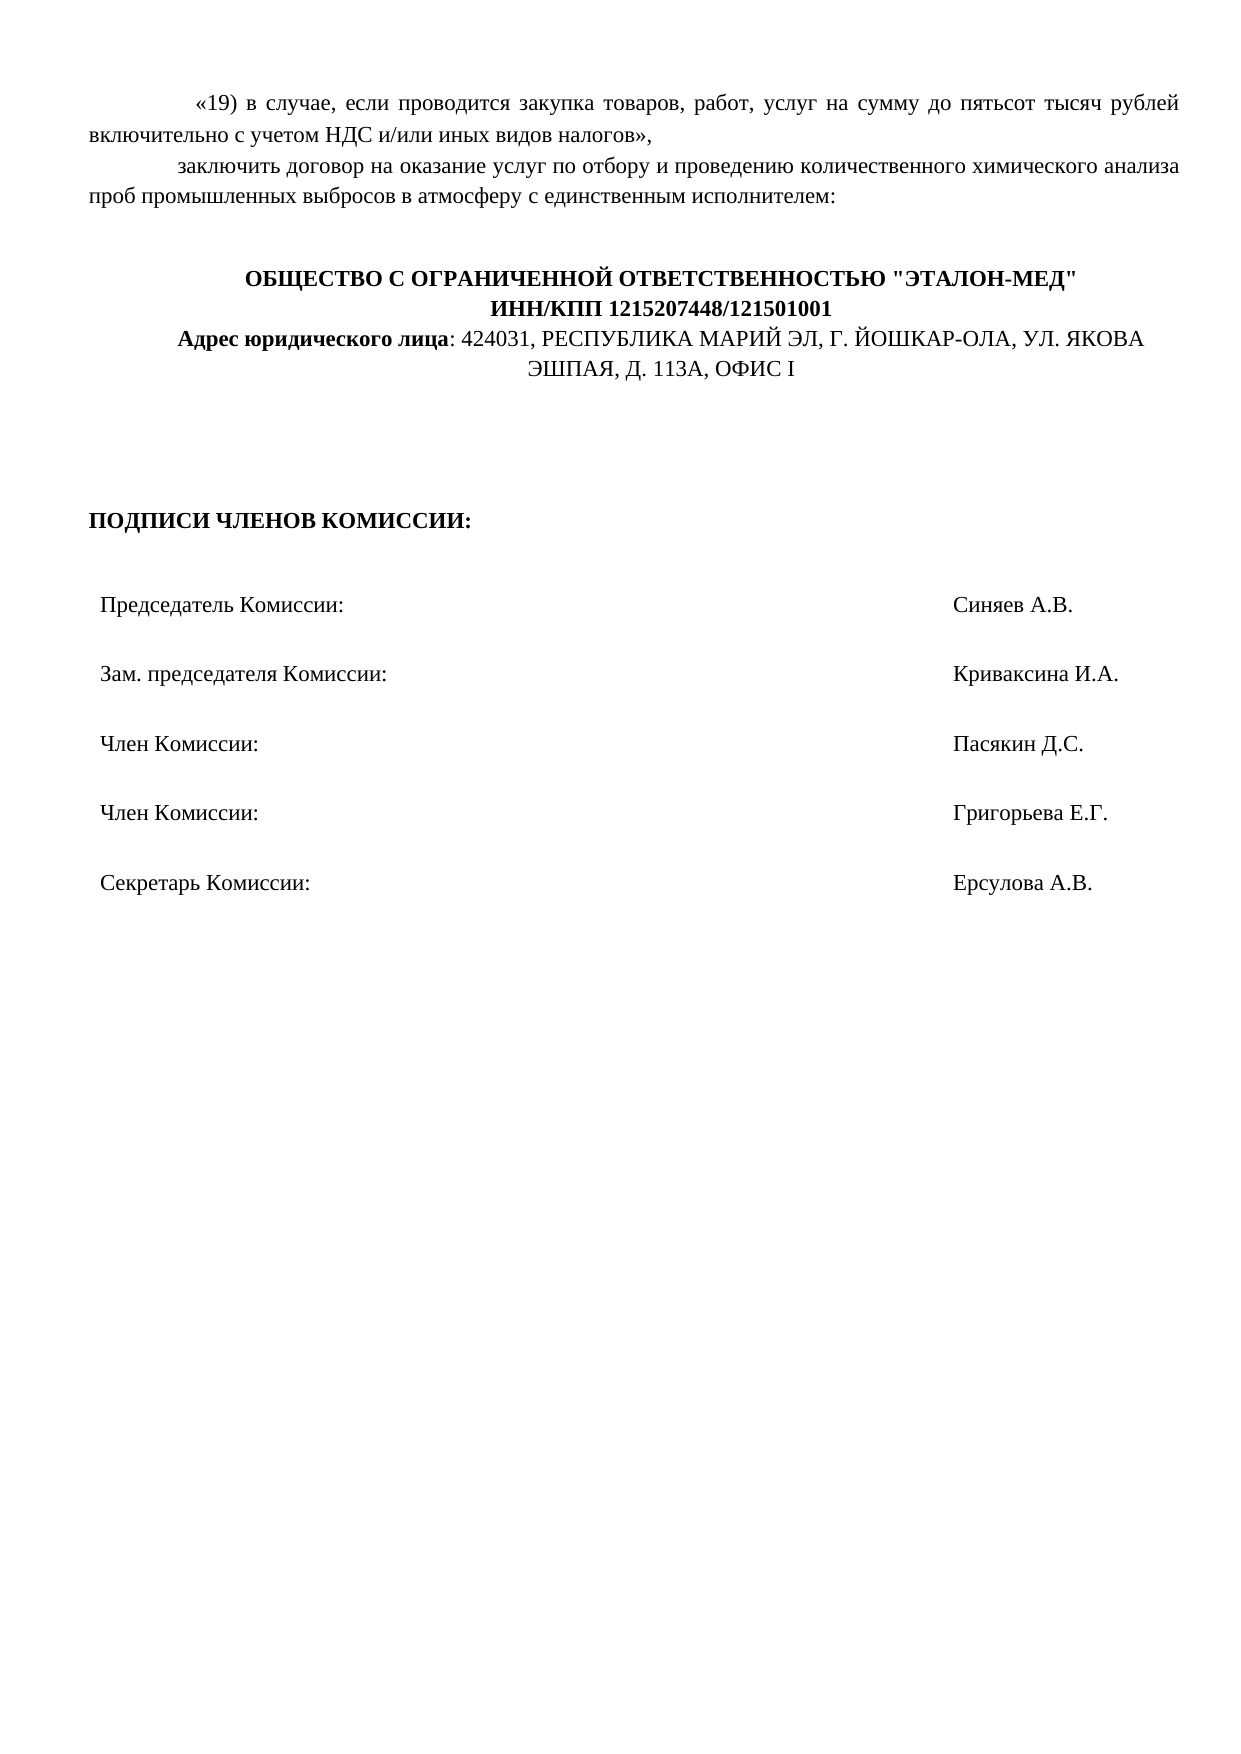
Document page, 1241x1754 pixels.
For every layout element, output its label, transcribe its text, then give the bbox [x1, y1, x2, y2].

text ОБЩЕСТВО С ОГРАНИЧЕННОЙ ОТВЕТСТВЕННОСТЬЮ "ЭТАЛОН-МЕД" ИНН/КПП 1215207448/121501001 [133, 264, 1189, 321]
table_cell Григорьева Е.Г. [942, 800, 1189, 869]
table_header Синяев А.В. [942, 591, 1189, 661]
table_cell Член Комиссии: [89, 800, 942, 869]
table_cell Член Комиссии: [89, 730, 942, 799]
table_cell Зам. председателя Комиссии: [89, 661, 942, 730]
table_cell Криваксина И.А. [942, 661, 1189, 730]
table_cell Пасякин Д.С. [942, 730, 1189, 799]
table_cell Секретарь Комиссии: [89, 869, 942, 938]
table_header Председатель Комиссии: [89, 591, 942, 661]
text Адрес юридического лица: 424031, РЕСПУБЛИКА МАРИЙ ЭЛ, Г. ЙОШКАР-ОЛА, УЛ. ЯКОВА ЭШПАЯ, Д. 113А, ОФИС I [133, 325, 1189, 414]
text «19) в случае, если проводится закупка товаров, работ, услуг на сумму до пятьсот тысяч рублей включительно с учетом НДС и/или иных видов налогов», [89, 89, 1181, 148]
text заключить договор на оказание услуг по отбору и проведению количественного химического анализа проб промышленных выбросов в атмосферу с единственным исполнителем: [89, 152, 1181, 209]
table_cell Ерсулова А.В. [942, 869, 1189, 938]
